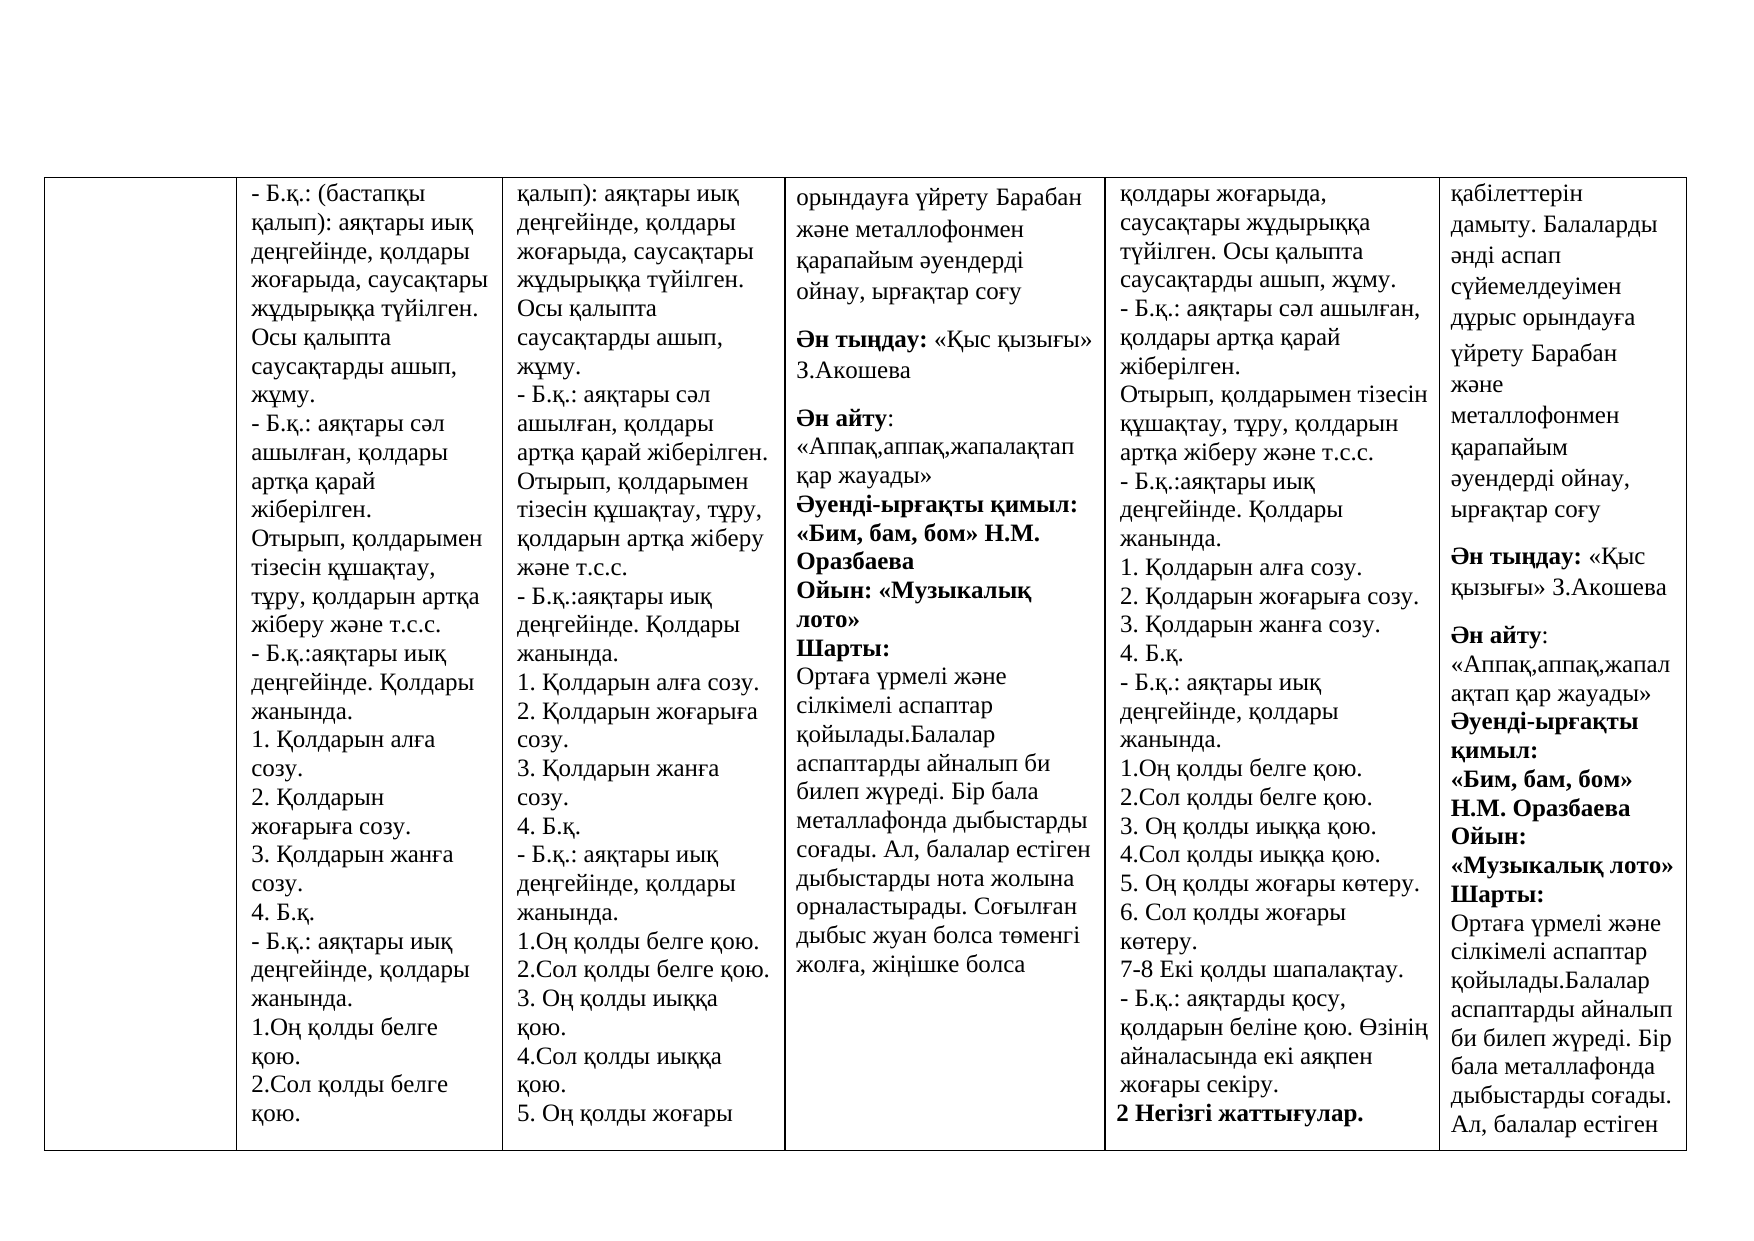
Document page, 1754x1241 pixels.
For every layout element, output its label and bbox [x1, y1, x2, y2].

table_cell [45, 178, 236, 1150]
table_cell [1440, 178, 1686, 1150]
table_cell [1106, 178, 1439, 1150]
table_cell [786, 178, 1104, 1150]
table_cell [237, 178, 502, 1150]
table_cell [503, 178, 784, 1150]
